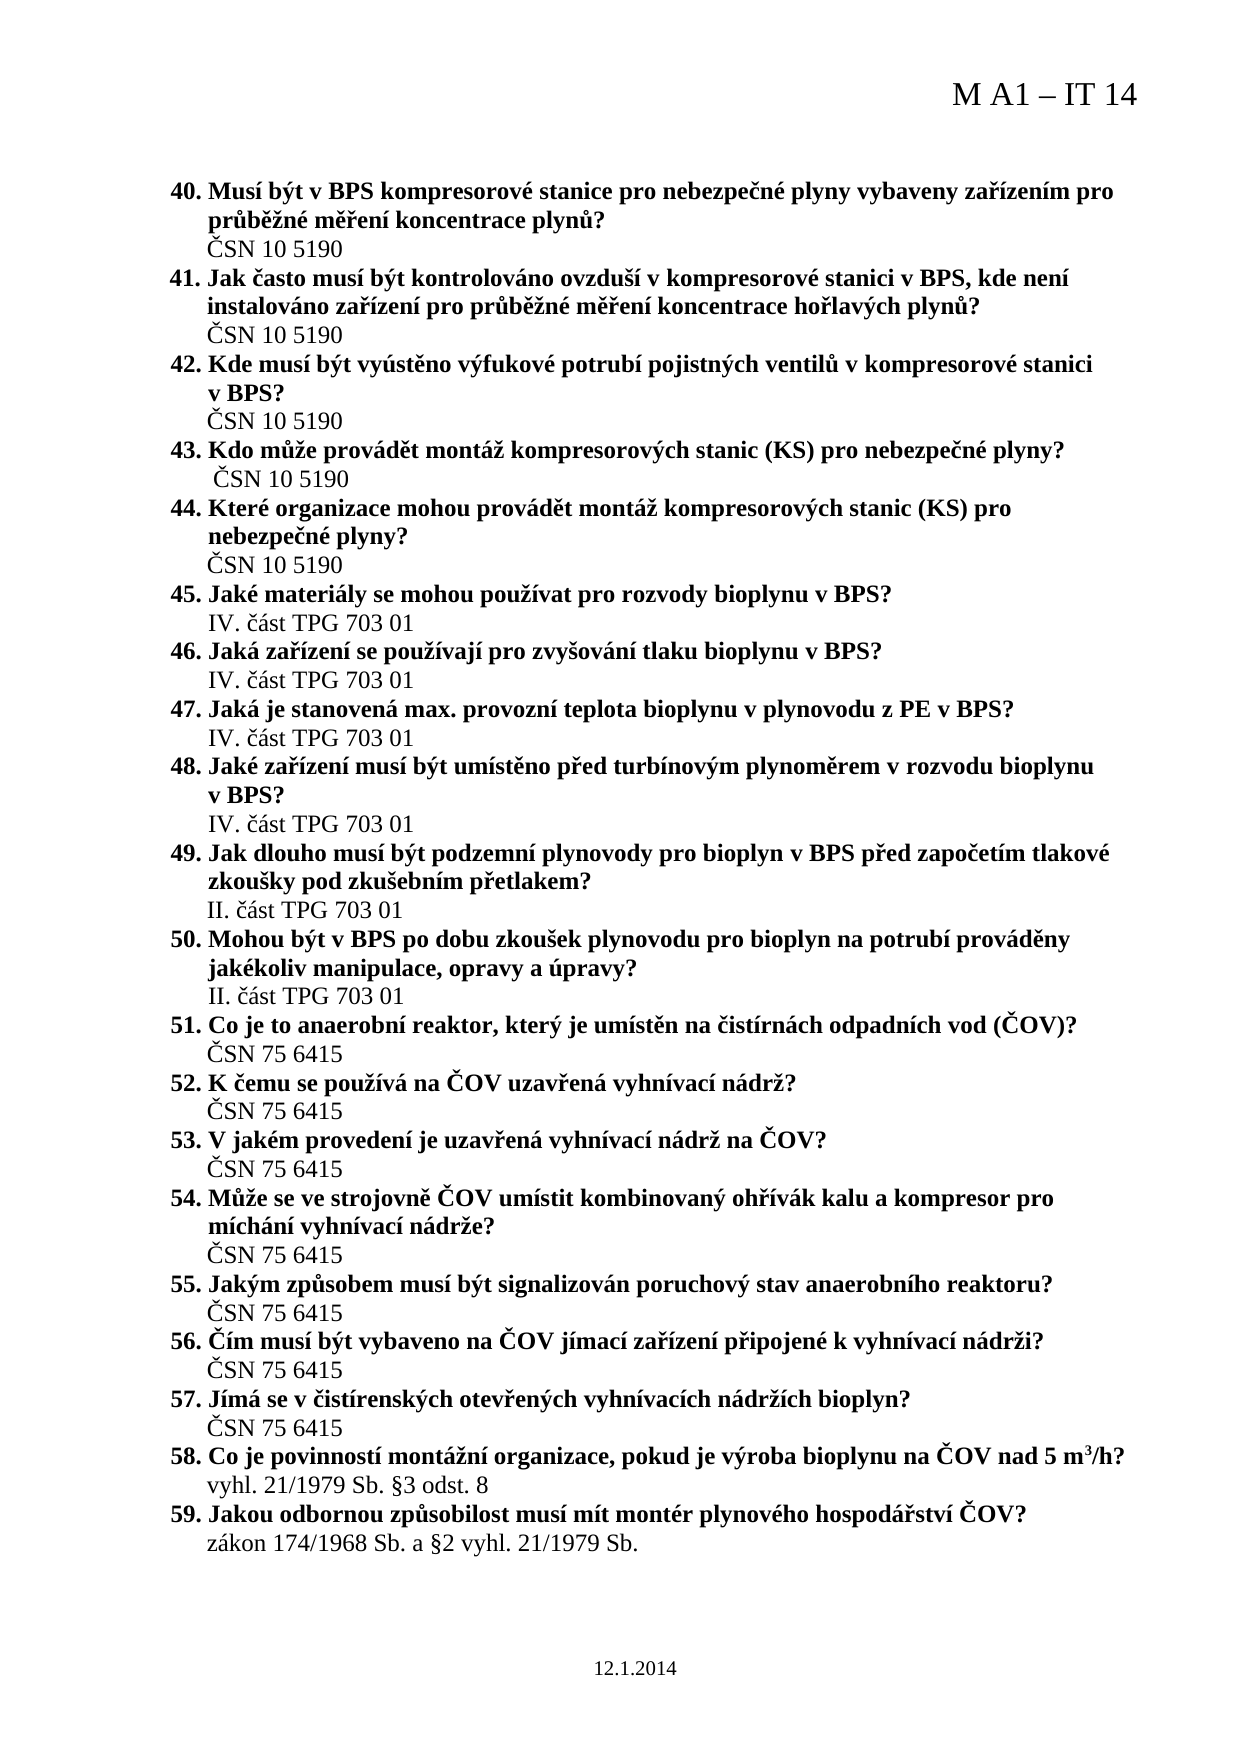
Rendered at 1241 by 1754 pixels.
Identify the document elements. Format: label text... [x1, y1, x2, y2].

text vyhl. 21/1979 Sb. §3 odst. 8 [133, 1470, 1137, 1499]
text ČSN 75 6415 [133, 1096, 1137, 1125]
text ČSN 75 6415 [133, 1413, 1137, 1441]
list Jak dlouho musí být podzemní plynovody pro bioplyn v BPS před započetím tlakové zkoušky pod zkušebním přetlakem? [170, 838, 1137, 895]
list Kde musí být vyústěno výfukové potrubí pojistných ventilů v kompresorové stanici v BPS? [170, 349, 1137, 406]
list Jaká je stanovená max. provozní teplota bioplynu v plynovodu z PE v BPS? [170, 694, 1137, 723]
list Jaká zařízení se používají pro zvyšování tlaku bioplynu v BPS? [170, 636, 1137, 665]
list Může se ve strojovně ČOV umístit kombinovaný ohřívák kalu a kompresor pro míchání vyhnívací nádrže? [170, 1183, 1137, 1240]
list K čemu se používá na ČOV uzavřená vyhnívací nádrž? [170, 1068, 1137, 1096]
text IV. část TPG 703 01 [133, 809, 1137, 838]
text ČSN 10 5190 [133, 464, 1137, 493]
list Co je to anaerobní reaktor, který je umístěn na čistírnách odpadních vod (ČOV)? [170, 1010, 1137, 1039]
text ČSN 10 5190 [133, 550, 1137, 579]
text ČSN 10 5190 [133, 406, 1137, 435]
list Jak často musí být kontrolováno ovzduší v kompresorové stanici v BPS, kde není instalováno zařízení pro průběžné měření koncentrace hořlavých plynů? [169, 263, 1137, 320]
text ČSN 10 5190 [133, 320, 1137, 349]
list Čím musí být vybaveno na ČOV jímací zařízení připojené k vyhnívací nádrži? [170, 1326, 1137, 1355]
text ČSN 75 6415 [133, 1240, 1137, 1269]
list Jaké zařízení musí být umístěno před turbínovým plynoměrem v rozvodu bioplynu v BPS? [170, 751, 1137, 809]
text II. část TPG 703 01 [133, 981, 1137, 1010]
text ČSN 10 5190 [133, 234, 1137, 263]
text ČSN 75 6415 [133, 1039, 1137, 1068]
text ČSN 75 6415 [133, 1298, 1137, 1326]
list Kdo může provádět montáž kompresorových stanic (KS) pro nebezpečné plyny? [170, 435, 1137, 464]
list Jaké materiály se mohou používat pro rozvody bioplynu v BPS? [170, 579, 1137, 608]
list Které organizace mohou provádět montáž kompresorových stanic (KS) pro nebezpečné plyny? [170, 493, 1137, 550]
text ČSN 75 6415 [133, 1154, 1137, 1183]
text ČSN 75 6415 [133, 1355, 1137, 1384]
text IV. část TPG 703 01 [133, 665, 1137, 694]
list Musí být v BPS kompresorové stanice pro nebezpečné plyny vybaveny zařízením pro průběžné měření koncentrace plynů? [170, 176, 1137, 234]
list Co je povinností montážní organizace, pokud je výroba bioplynu na ČOV nad 5 m3/h? [170, 1441, 1137, 1470]
list Jímá se v čistírenských otevřených vyhnívacích nádržích bioplyn? [170, 1384, 1137, 1413]
text II. část TPG 703 01 [170, 895, 1137, 924]
list V jakém provedení je uzavřená vyhnívací nádrž na ČOV? [170, 1125, 1137, 1154]
list Jakou odbornou způsobilost musí mít montér plynového hospodářství ČOV? [170, 1499, 1137, 1528]
list Jakým způsobem musí být signalizován poruchový stav anaerobního reaktoru? [170, 1269, 1137, 1298]
text IV. část TPG 703 01 [133, 723, 1137, 751]
text IV. část TPG 703 01 [133, 608, 1137, 636]
list Mohou být v BPS po dobu zkoušek plynovodu pro bioplyn na potrubí prováděny jakékoliv manipulace, opravy a úpravy? [170, 924, 1137, 981]
text zákon 174/1968 Sb. a §2 vyhl. 21/1979 Sb. [170, 1528, 1137, 1556]
